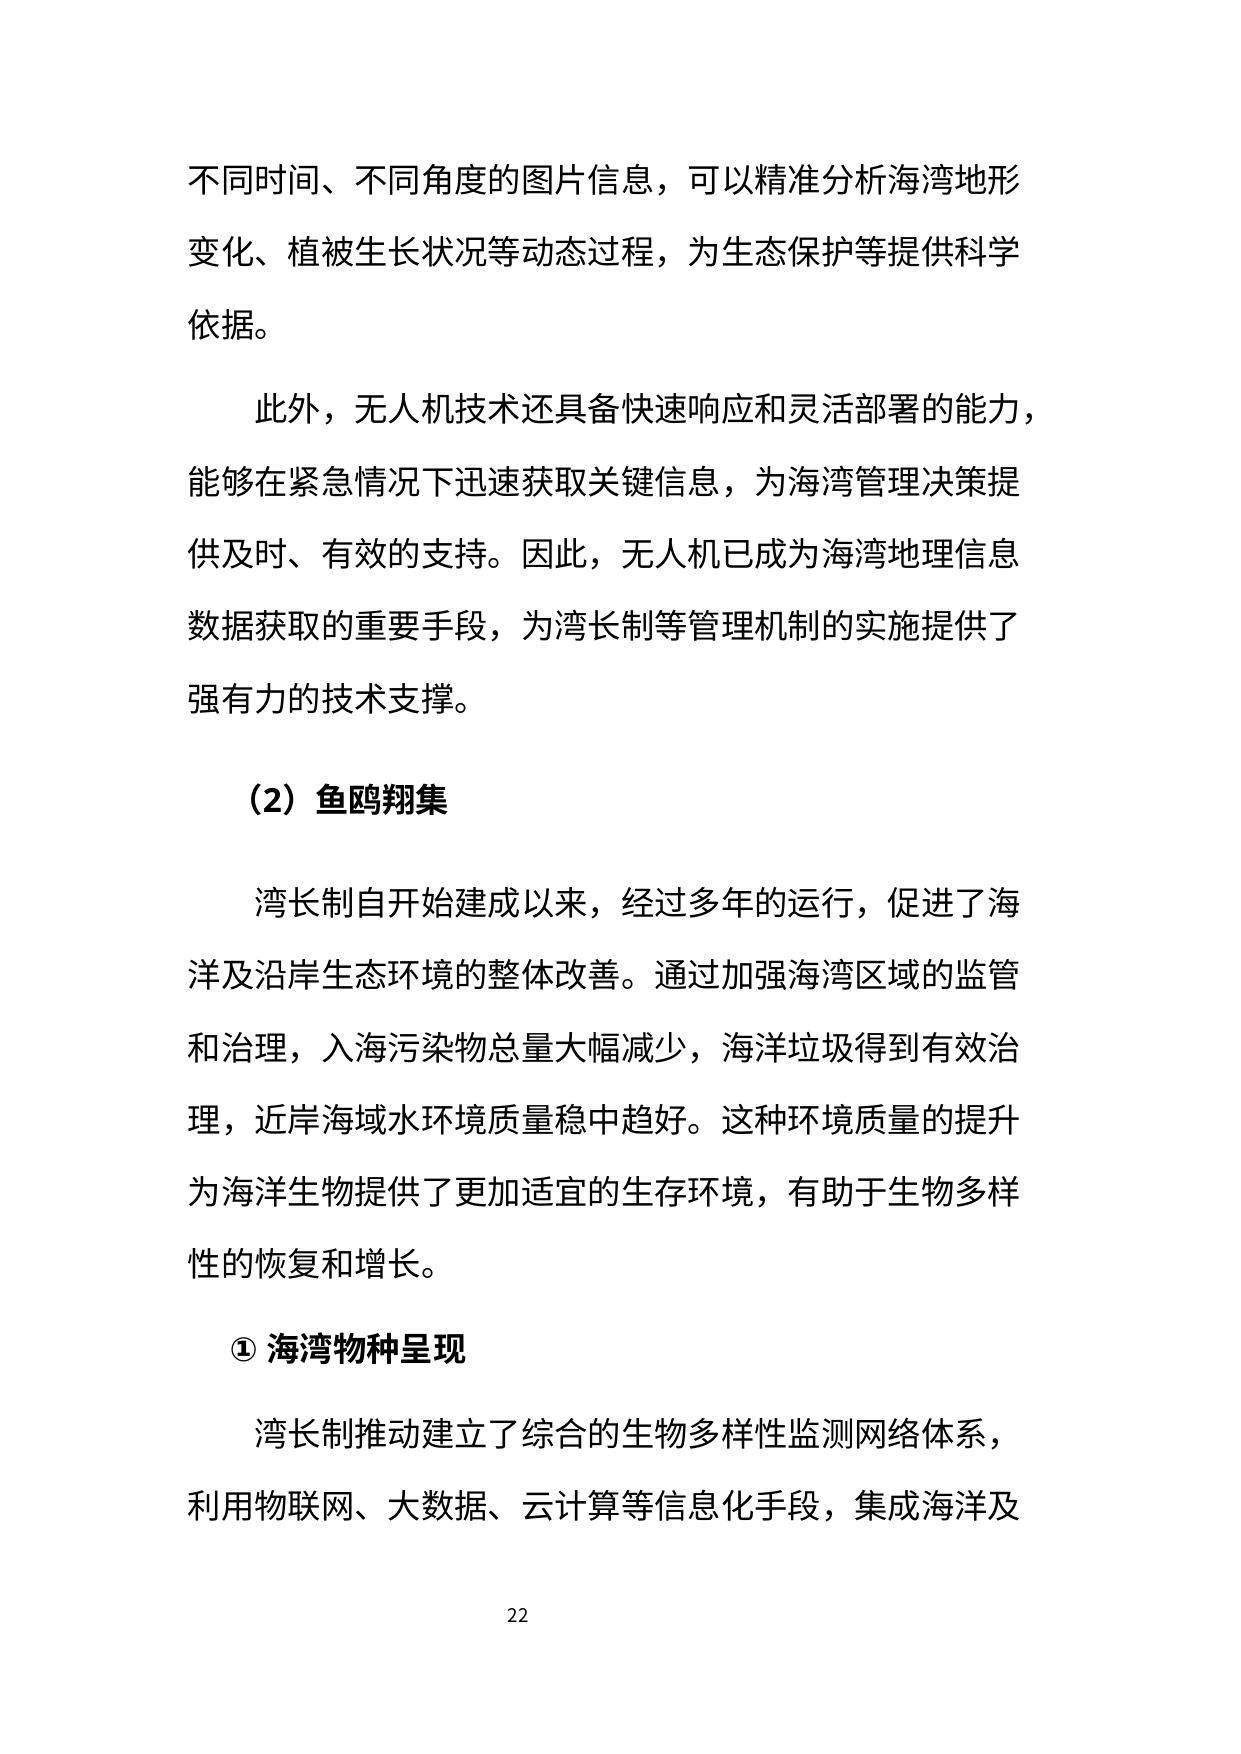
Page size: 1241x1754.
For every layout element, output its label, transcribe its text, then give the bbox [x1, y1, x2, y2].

text 此外，无人机技术还具备快速响应和灵活部署的能力，能够在紧急情况下迅速获取关键信息，为海湾管理决策提供及时、有效的支持。因此，无人机已成为海湾地理信息数据获取的重要手段，为湾长制等管理机制的实施提供了强有力的技术支撑。 [187, 383, 1053, 721]
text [187, 154, 1053, 347]
text 湾长制自开始建成以来，经过多年的运行，促进了海洋及沿岸生态环境的整体改善。通过加强海湾区域的监管和治理，入海污染物总量大幅减少，海洋垃圾得到有效治理，近岸海域水环境质量稳中趋好。这种环境质量的提升为海洋生物提供了更加适宜的生存环境，有助于生物多样性的恢复和增长。 [187, 877, 1053, 1286]
subtitle 鱼鸥翔集 [187, 774, 1053, 822]
subtitle 海湾物种呈现 [187, 1323, 1053, 1371]
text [187, 1408, 1053, 1528]
